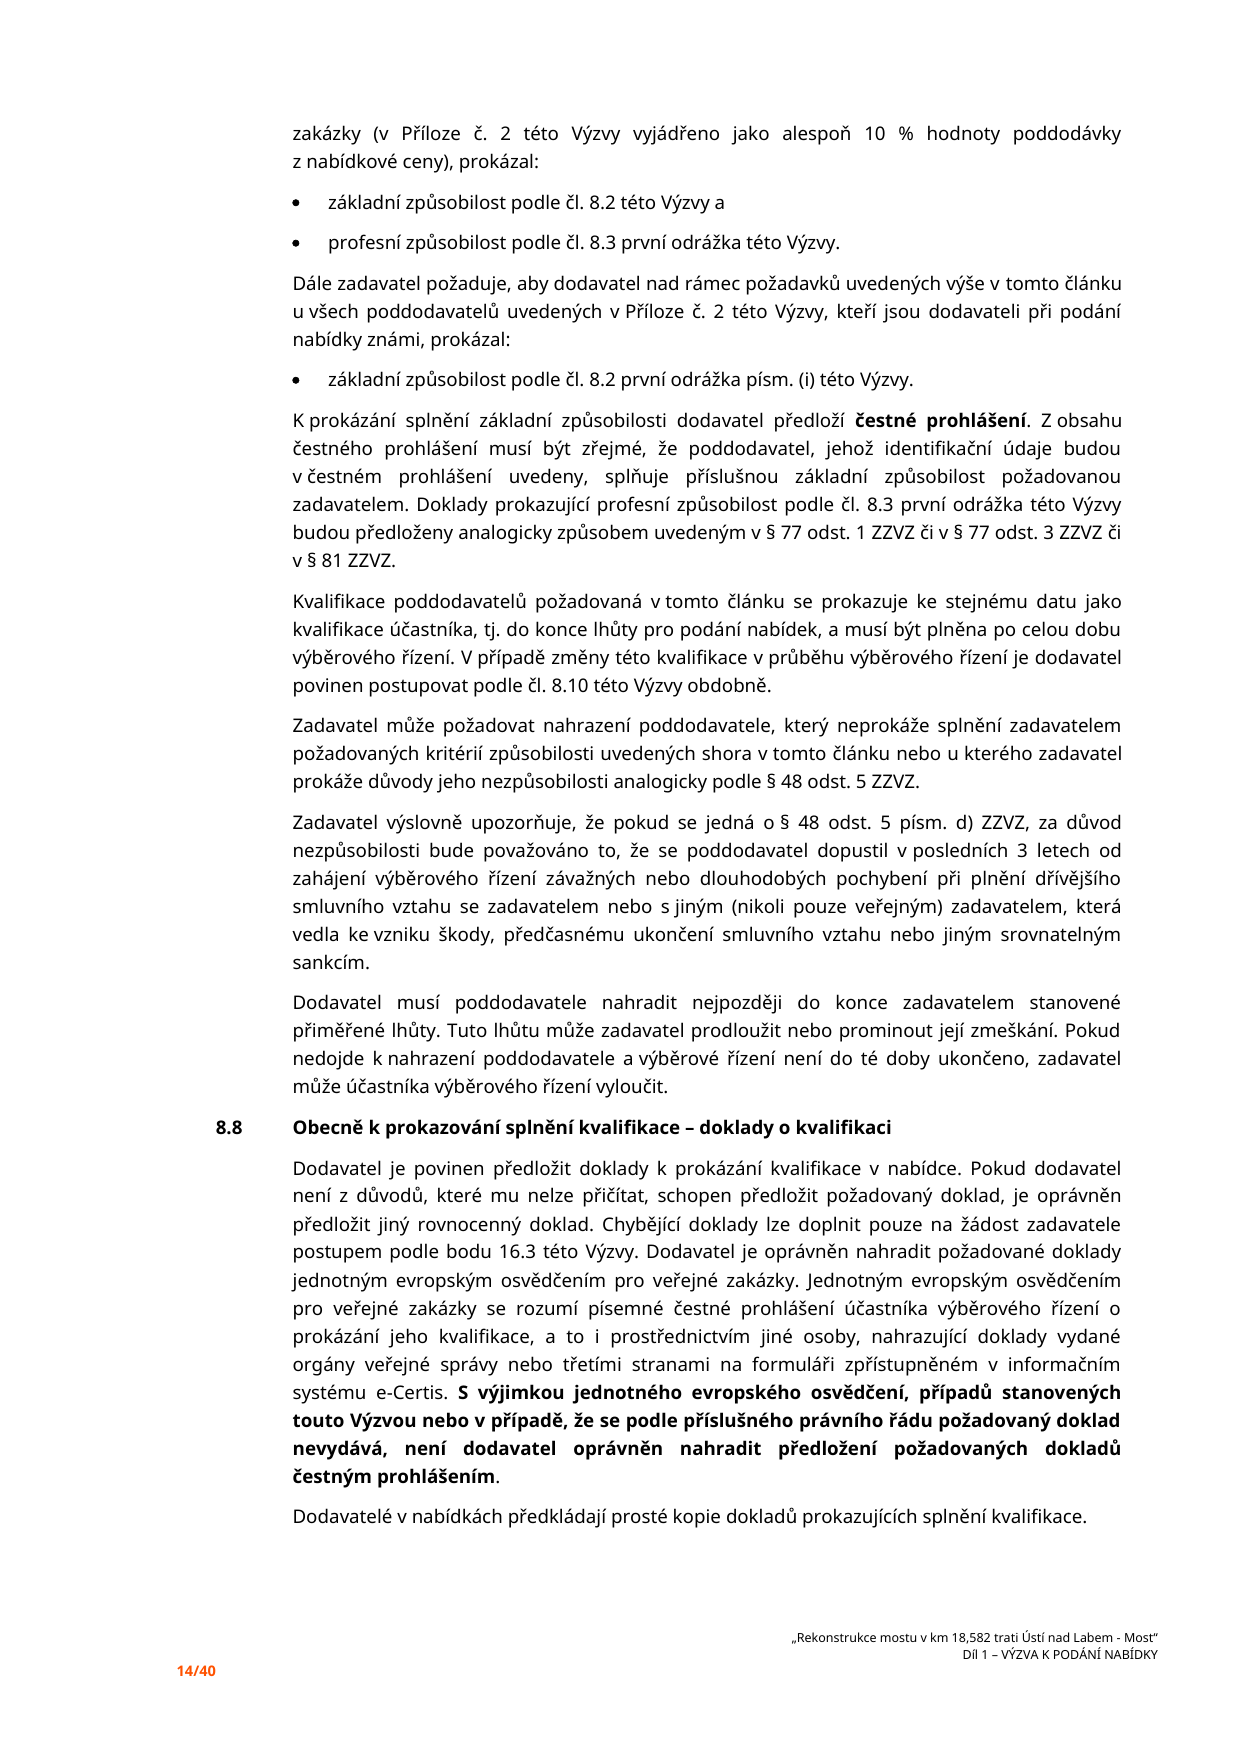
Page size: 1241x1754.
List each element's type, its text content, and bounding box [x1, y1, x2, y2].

text Zadavatel může požadovat nahrazení poddodavatele, který neprokáže splnění zadavatelem požadovaných kritérií způsobilosti uvedených shora v tomto článku nebo u kterého zadavatel prokáže důvody jeho nezpůsobilosti analogicky podle § 48 odst. 5 ZZVZ. [292, 712, 1122, 794]
text Dále zadavatel požaduje, aby dodavatel nad rámec požadavků uvedených výše v tomto článku u všech poddodavatelů uvedených v Příloze č. 2 této Výzvy, kteří jsou dodavateli při podání nabídky známi, prokázal: [292, 270, 1122, 352]
text základní způsobilost podle čl. 8.2 první odrážka písm. (i) této Výzvy. [292, 367, 1122, 392]
text K prokázání splnění základní způsobilosti dodavatel předloží čestné prohlášení. Z obsahu čestného prohlášení musí být zřejmé, že poddodavatel, jehož identifikační údaje budou v čestném prohlášení uvedeny, splňuje příslušnou základní způsobilost požadovanou zadavatelem. Doklady prokazující profesní způsobilost podle čl. 8.3 první odrážka této Výzvy budou předloženy analogicky způsobem uvedeným v § 77 odst. 1 ZZVZ či v § 77 odst. 3 ZZVZ či v § 81 ZZVZ. [292, 407, 1122, 573]
list Dodavatel musí poddodavatele nahradit nejpozději do konce zadavatelem stanovené přiměřené lhůty. Tuto lhůtu může zadavatel prodloužit nebo prominout její zmeškání. Pokud nedojde k nahrazení poddodavatele a výběrové řízení není do té doby ukončeno, zadavatel může účastníka výběrového řízení vyloučit. [292, 990, 1122, 1099]
text základní způsobilost podle čl. 8.2 této Výzvy a [292, 189, 1122, 215]
text Dodavatel je povinen předložit doklady k prokázání kvalifikace v nabídce. Pokud dodavatel není z důvodů, které mu nelze přičítat, schopen předložit požadovaný doklad, je oprávněn předložit jiný rovnocenný doklad. Chybějící doklady lze doplnit pouze na žádost zadavatele postupem podle bodu 16.3 této Výzvy. Dodavatel je oprávněn nahradit požadované doklady jednotným evropským osvědčením pro veřejné zakázky. Jednotným evropským osvědčením pro veřejné zakázky se rozumí písemné čestné prohlášení účastníka výběrového řízení o prokázání jeho kvalifikace, a to i prostřednictvím jiné osoby, nahrazující doklady vydané orgány veřejné správy nebo třetími stranami na formuláři zpřístupněném v informačním systému e-Certis. S výjimkou jednotného evropského osvědčení, případů stanovených touto Výzvou nebo v případě, že se podle příslušného právního řádu požadovaný doklad nevydává, není dodavatel oprávněn nahradit předložení požadovaných dokladů čestným prohlášením. [292, 1155, 1122, 1488]
text Kvalifikace poddodavatelů požadovaná v tomto článku se prokazuje ke stejnému datu jako kvalifikace účastníka, tj. do konce lhůty pro podání nabídek, a musí být plněna po celou dobu výběrového řízení. V případě změny této kvalifikace v průběhu výběrového řízení je dodavatel povinen postupovat podle čl. 8.10 této Výzvy obdobně. [292, 588, 1122, 697]
text Zadavatel výslovně upozorňuje, že pokud se jedná o § 48 odst. 5 písm. d) ZZVZ, za důvod nezpůsobilosti bude považováno to, že se poddodavatel dopustil v posledních 3 letech od zahájení výběrového řízení závažných nebo dlouhodobých pochybení při plnění dřívějšího smluvního vztahu se zadavatelem nebo s jiným (nikoli pouze veřejným) zadavatelem, která vedla ke vzniku škody, předčasnému ukončení smluvního vztahu nebo jiným srovnatelným sankcím. [292, 809, 1122, 975]
text profesní způsobilost podle čl. 8.3 první odrážka této Výzvy. [292, 230, 1122, 255]
text Obecně k prokazování splnění kvalifikace – doklady o kvalifikaci [216, 1114, 1122, 1140]
text Dodavatelé v nabídkách předkládají prosté kopie dokladů prokazujících splnění kvalifikace. [292, 1503, 1122, 1529]
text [292, 121, 1122, 174]
